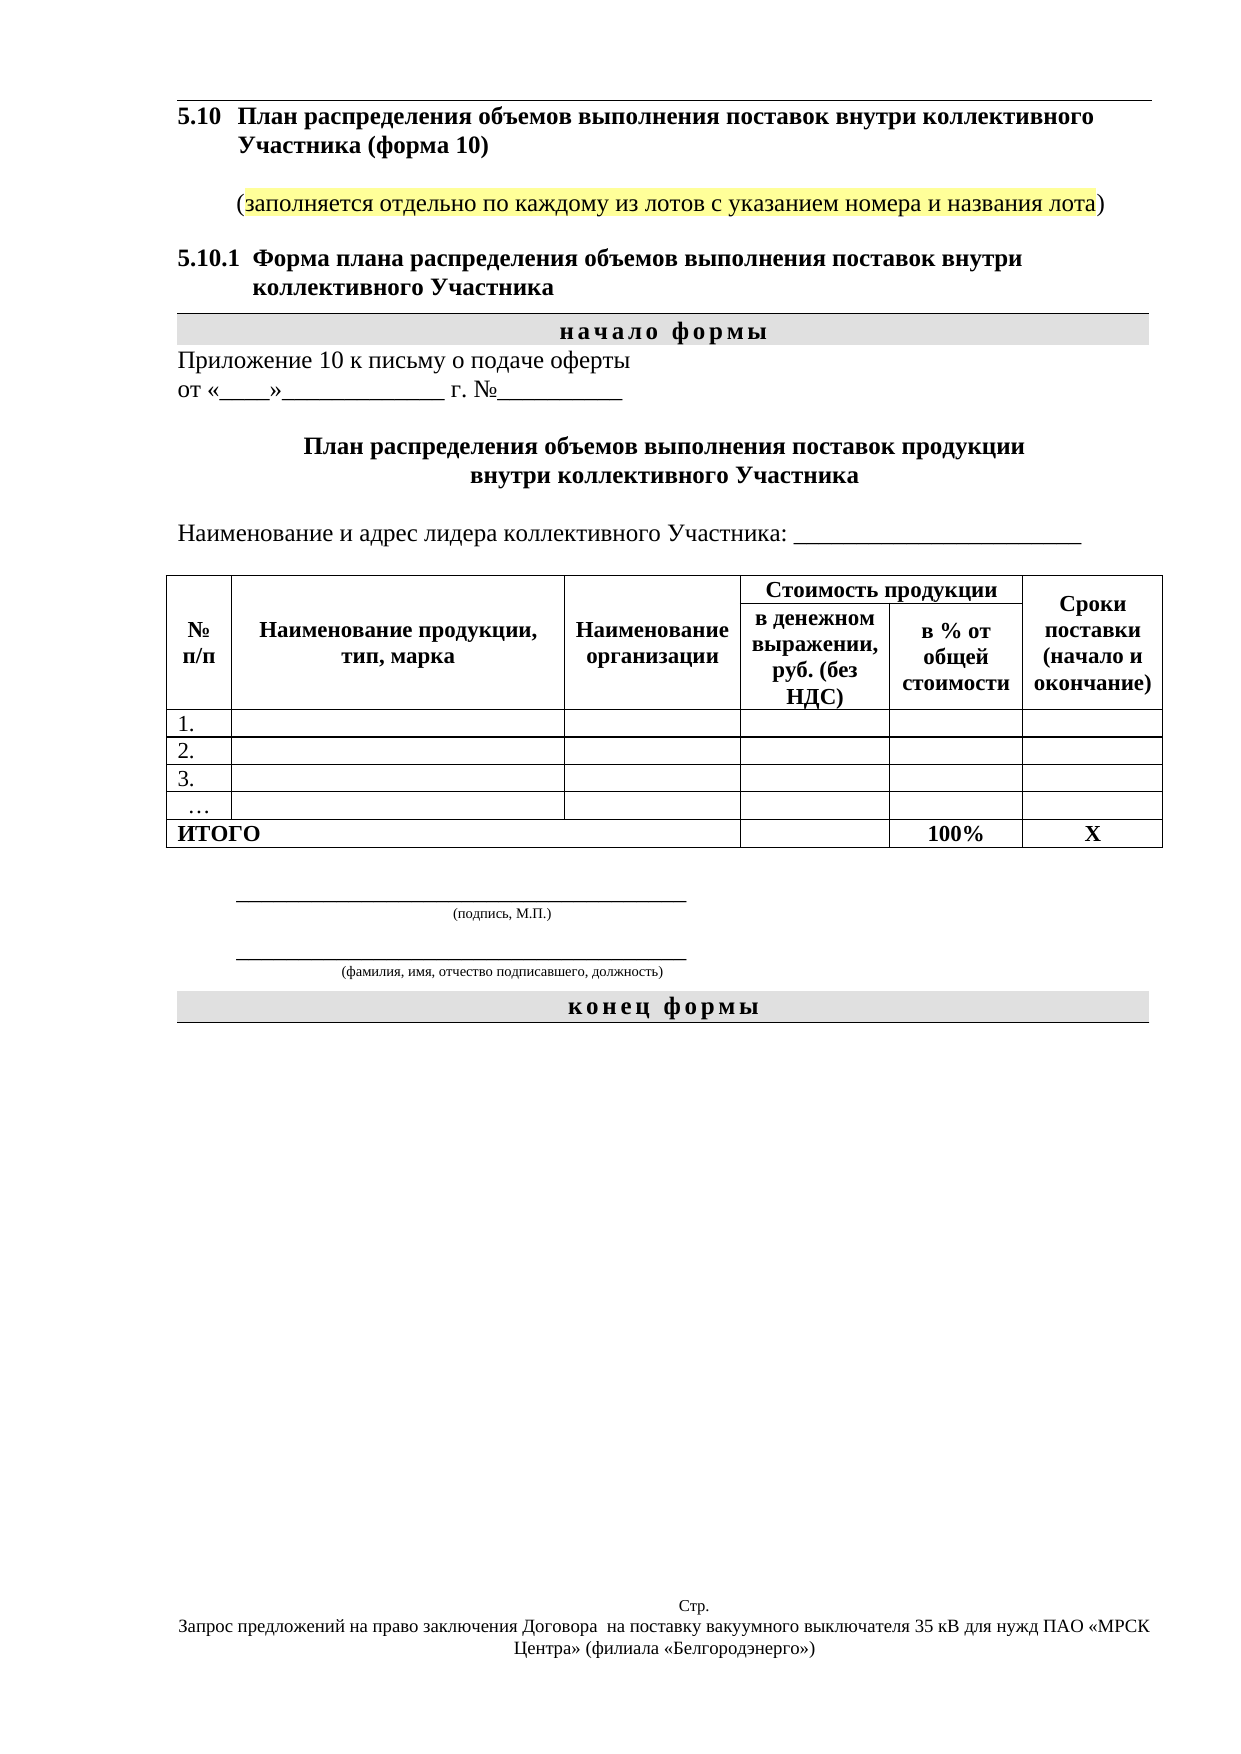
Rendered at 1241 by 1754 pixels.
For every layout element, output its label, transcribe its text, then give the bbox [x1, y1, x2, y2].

text ____________________________________ [177, 934, 1152, 963]
text (фамилия, имя, отчество подписавшего, должность) [177, 963, 768, 991]
table_cell [741, 710, 889, 736]
table_cell [741, 792, 889, 819]
table_cell [565, 738, 740, 764]
table_cell Х [1023, 820, 1162, 847]
table_header № п/п [167, 576, 231, 709]
table_cell [167, 738, 231, 764]
table_cell [565, 710, 740, 736]
table_cell [232, 792, 564, 819]
table_header Наименование организации [565, 576, 740, 709]
subtitle Форма плана распределения объемов выполнения поставок внутри коллективного Участника [177, 243, 1152, 301]
text Наименование и адрес лидера коллективного Участника: _______________________ [177, 518, 1152, 546]
table_cell ИТОГО [167, 820, 740, 847]
table_cell [741, 738, 889, 764]
table_cell [565, 765, 740, 791]
table_header Наименование продукции, тип, марка [232, 576, 564, 709]
table_cell в % от общей стоимости [890, 604, 1022, 709]
table_cell [890, 792, 1022, 819]
table_cell [167, 710, 231, 736]
text конец формы [177, 991, 1149, 1022]
table_cell [890, 738, 1022, 764]
table_cell в денежном выражении, руб. (без НДС) [741, 604, 889, 709]
text начало формы [177, 314, 1149, 345]
text Приложение 10 к письму о подаче оферты от «____»_____________ г. №__________ [177, 345, 1152, 403]
table_cell [741, 765, 889, 791]
table_header Сроки поставки (начало и окончание) [1023, 576, 1162, 709]
table_header Стоимость продукции [741, 576, 1022, 603]
table_cell [167, 765, 231, 791]
table_cell [741, 820, 889, 847]
table_cell [1023, 792, 1162, 819]
table_cell [890, 710, 1022, 736]
text (подпись, М.П.) [177, 905, 768, 934]
table_cell … [167, 792, 231, 819]
table_cell [232, 765, 564, 791]
table_cell [565, 792, 740, 819]
subtitle План распределения объемов выполнения поставок внутри коллективного Участника (форма 10) [177, 101, 1152, 158]
table_cell [890, 765, 1022, 791]
table_cell [1023, 710, 1162, 736]
text План распределения объемов выполнения поставок продукции внутри коллективного Участника [177, 431, 1152, 489]
text ____________________________________ [177, 876, 1152, 905]
table_cell [232, 738, 564, 764]
table_cell 100% [890, 820, 1022, 847]
table_cell [1023, 765, 1162, 791]
table_cell [232, 710, 564, 736]
table_cell [1023, 738, 1162, 764]
